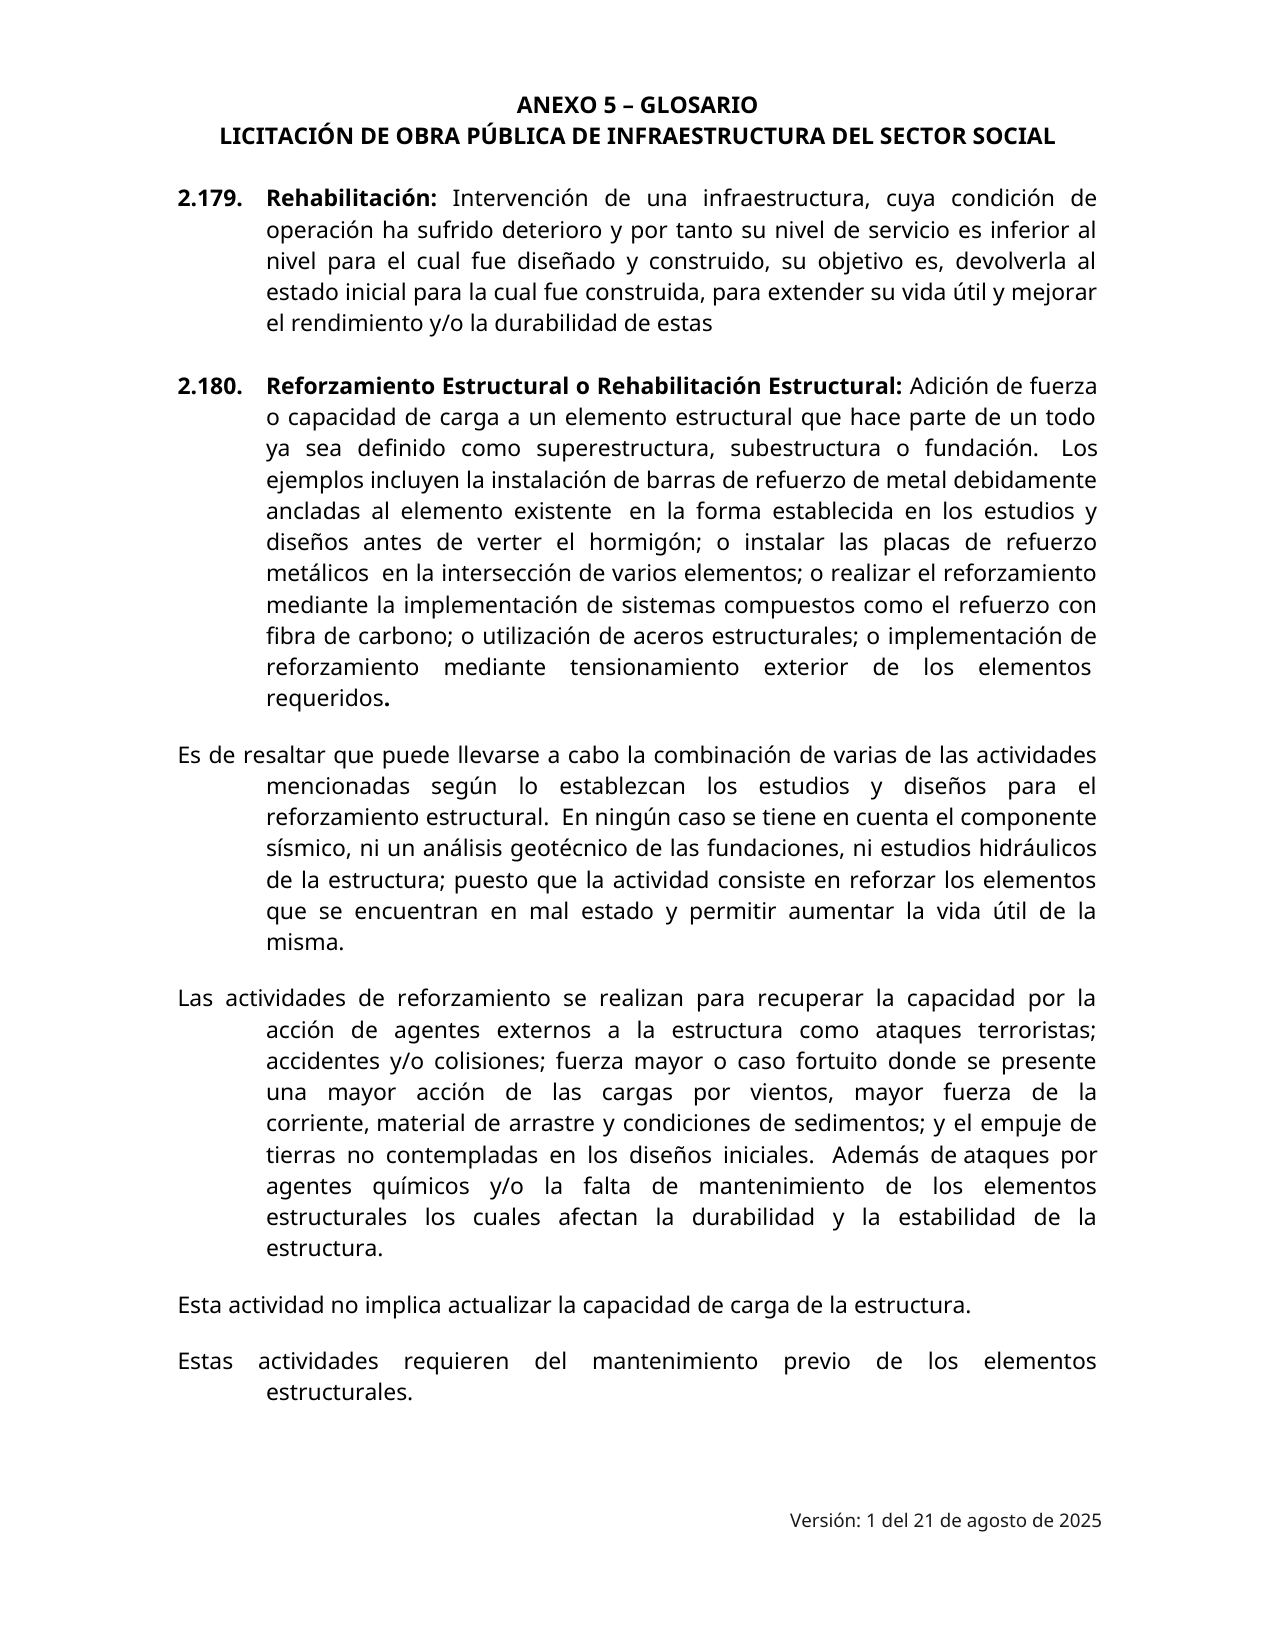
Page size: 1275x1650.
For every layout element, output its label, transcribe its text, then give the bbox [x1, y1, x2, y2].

text Las actividades de reforzamiento se realizan para recuperar la capacidad por la acción de agentes externos a la estructura como ataques terroristas; accidentes y/o colisiones; fuerza mayor o caso fortuito donde se presente una mayor acción de las cargas por vientos, mayor fuerza de la corriente, material de arrastre y condiciones de sedimentos; y el empuje de tierras no contempladas en los diseños iniciales. Además de ataques por agentes químicos y/o la falta de mantenimiento de los elementos estructurales los cuales afectan la durabilidad y la estabilidad de la estructura. [177, 982, 1098, 1264]
text Es de resaltar que puede llevarse a cabo la combinación de varias de las actividades mencionadas según lo establezcan los estudios y diseños para el reforzamiento estructural. En ningún caso se tiene en cuenta el componente sísmico, ni un análisis geotécnico de las fundaciones, ni estudios hidráulicos de la estructura; puesto que la actividad consiste en reforzar los elementos que se encuentran en mal estado y permitir aumentar la vida útil de la misma. [177, 739, 1098, 957]
text Estas actividades requieren del mantenimiento previo de los elementos estructurales. [177, 1345, 1098, 1407]
text Esta actividad no implica actualizar la capacidad de carga de la estructura. [177, 1289, 1098, 1320]
list Rehabilitación: Intervención de una infraestructura, cuya condición de operación ha sufrido deterioro y por tanto su nivel de servicio es inferior al nivel para el cual fue diseñado y construido, su objetivo es, devolverla al estado inicial para la cual fue construida, para extender su vida útil y mejorar el rendimiento y/o la durabilidad de estas [177, 182, 1098, 339]
list Reforzamiento Estructural o Rehabilitación Estructural: Adición de fuerza o capacidad de carga a un elemento estructural que hace parte de un todo ya sea definido como superestructura, subestructura o fundación. Los ejemplos incluyen la instalación de barras de refuerzo de metal debidamente ancladas al elemento existente en la forma establecida en los estudios y diseños antes de verter el hormigón; o instalar las placas de refuerzo metálicos en la intersección de varios elementos; o realizar el reforzamiento mediante la implementación de sistemas compuestos como el refuerzo con fibra de carbono; o utilización de aceros estructurales; o implementación de reforzamiento mediante tensionamiento exterior de los elementos requeridos. [177, 370, 1098, 714]
